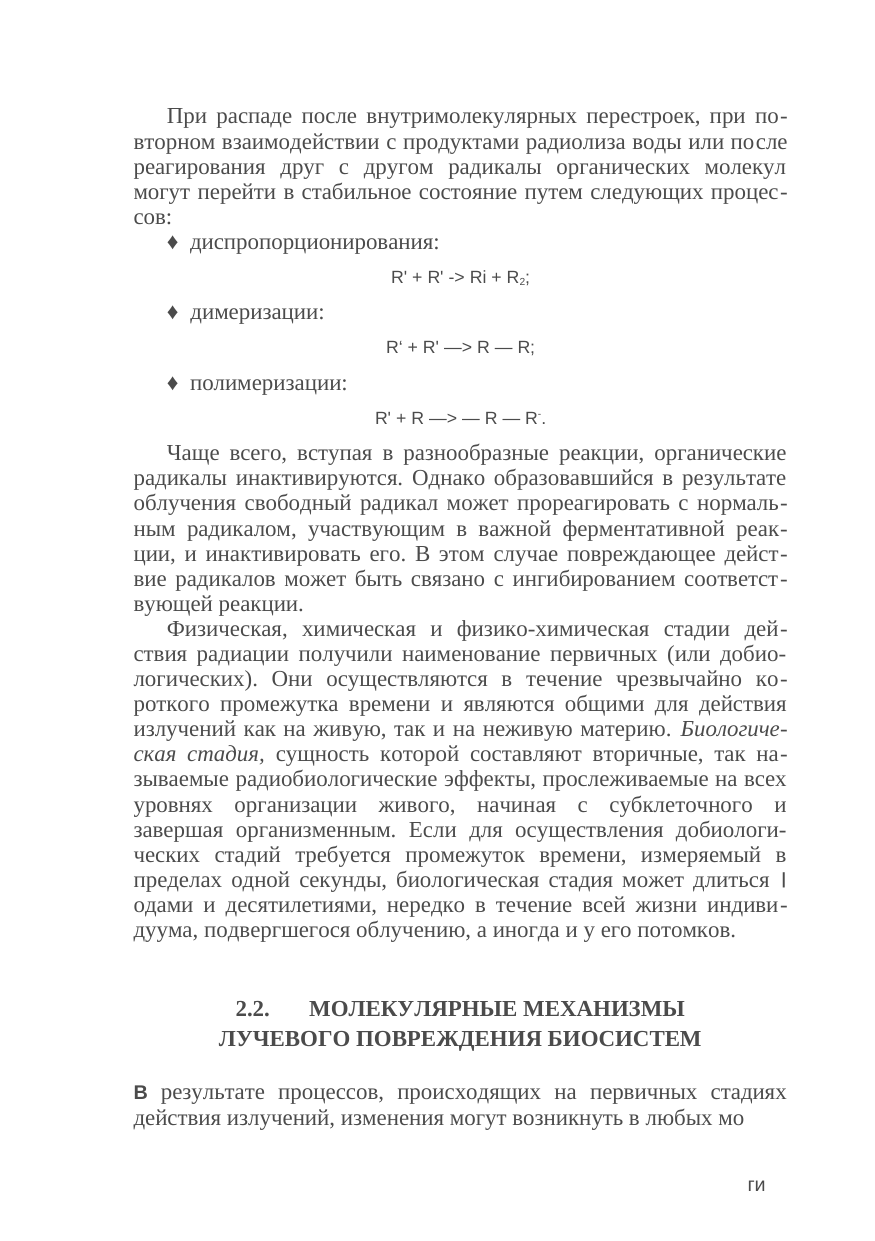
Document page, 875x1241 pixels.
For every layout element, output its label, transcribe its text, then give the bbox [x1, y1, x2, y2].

text Чаще всего, вступая в разнообразные реакции, органические радикалы инактивируются. Однако образовавшийся в результате облучения свободный радикал может прореагировать с нормальным радикалом, участвующим в важной ферментативной реакции, и инактивировать его. В этом случае повреждающее действие радикалов может быть связано с ингибированием соответствующей реакции. [133, 441, 787, 616]
text При распаде после внутримолекулярных перестроек, при повторном взаимодействии с продуктами радиолиза воды или после реагирования друг с другом радикалы органических молекул могут перейти в стабильное состояние путем следующих процессов: [133, 104, 787, 229]
text В результате процессов, происходящих на первичных стадиях действия излучений, изменения могут возникнуть в любых мо [133, 1078, 787, 1131]
text R' + R' -> Ri + R2; [133, 267, 787, 287]
list диспропорционирования: [133, 229, 787, 254]
list МОЛЕКУЛЯРНЫЕ МЕХАНИЗМЫ ЛУЧЕВОГО ПОВРЕЖДЕНИЯ БИОСИСТЕМ [133, 994, 787, 1051]
list полимеризации: [133, 370, 787, 395]
text R‘ + R' —> R — R; [133, 337, 787, 358]
list димеризации: [133, 300, 787, 325]
text R' + R —> — R — R-. [133, 408, 787, 428]
text Физическая, химическая и физико-химическая стадии действия радиации получили наименование первичных (или добио- логических). Они осуществляются в течение чрезвычайно короткого промежутка времени и являются общими для действия излучений как на живую, так и на неживую материю. Биологическая стадия, сущность которой составляют вторичные, так называемые радиобиологические эффекты, прослеживаемые на всех уровнях организации живого, начиная с субклеточного и завершая организменным. Если для осуществления добиологи- ческих стадий требуется промежуток времени, измеряемый в пределах одной секунды, биологическая стадия может длиться । одами и десятилетиями, нередко в течение всей жизни индивидуума, подвергшегося облучению, а иногда и у его потомков. [133, 616, 787, 942]
